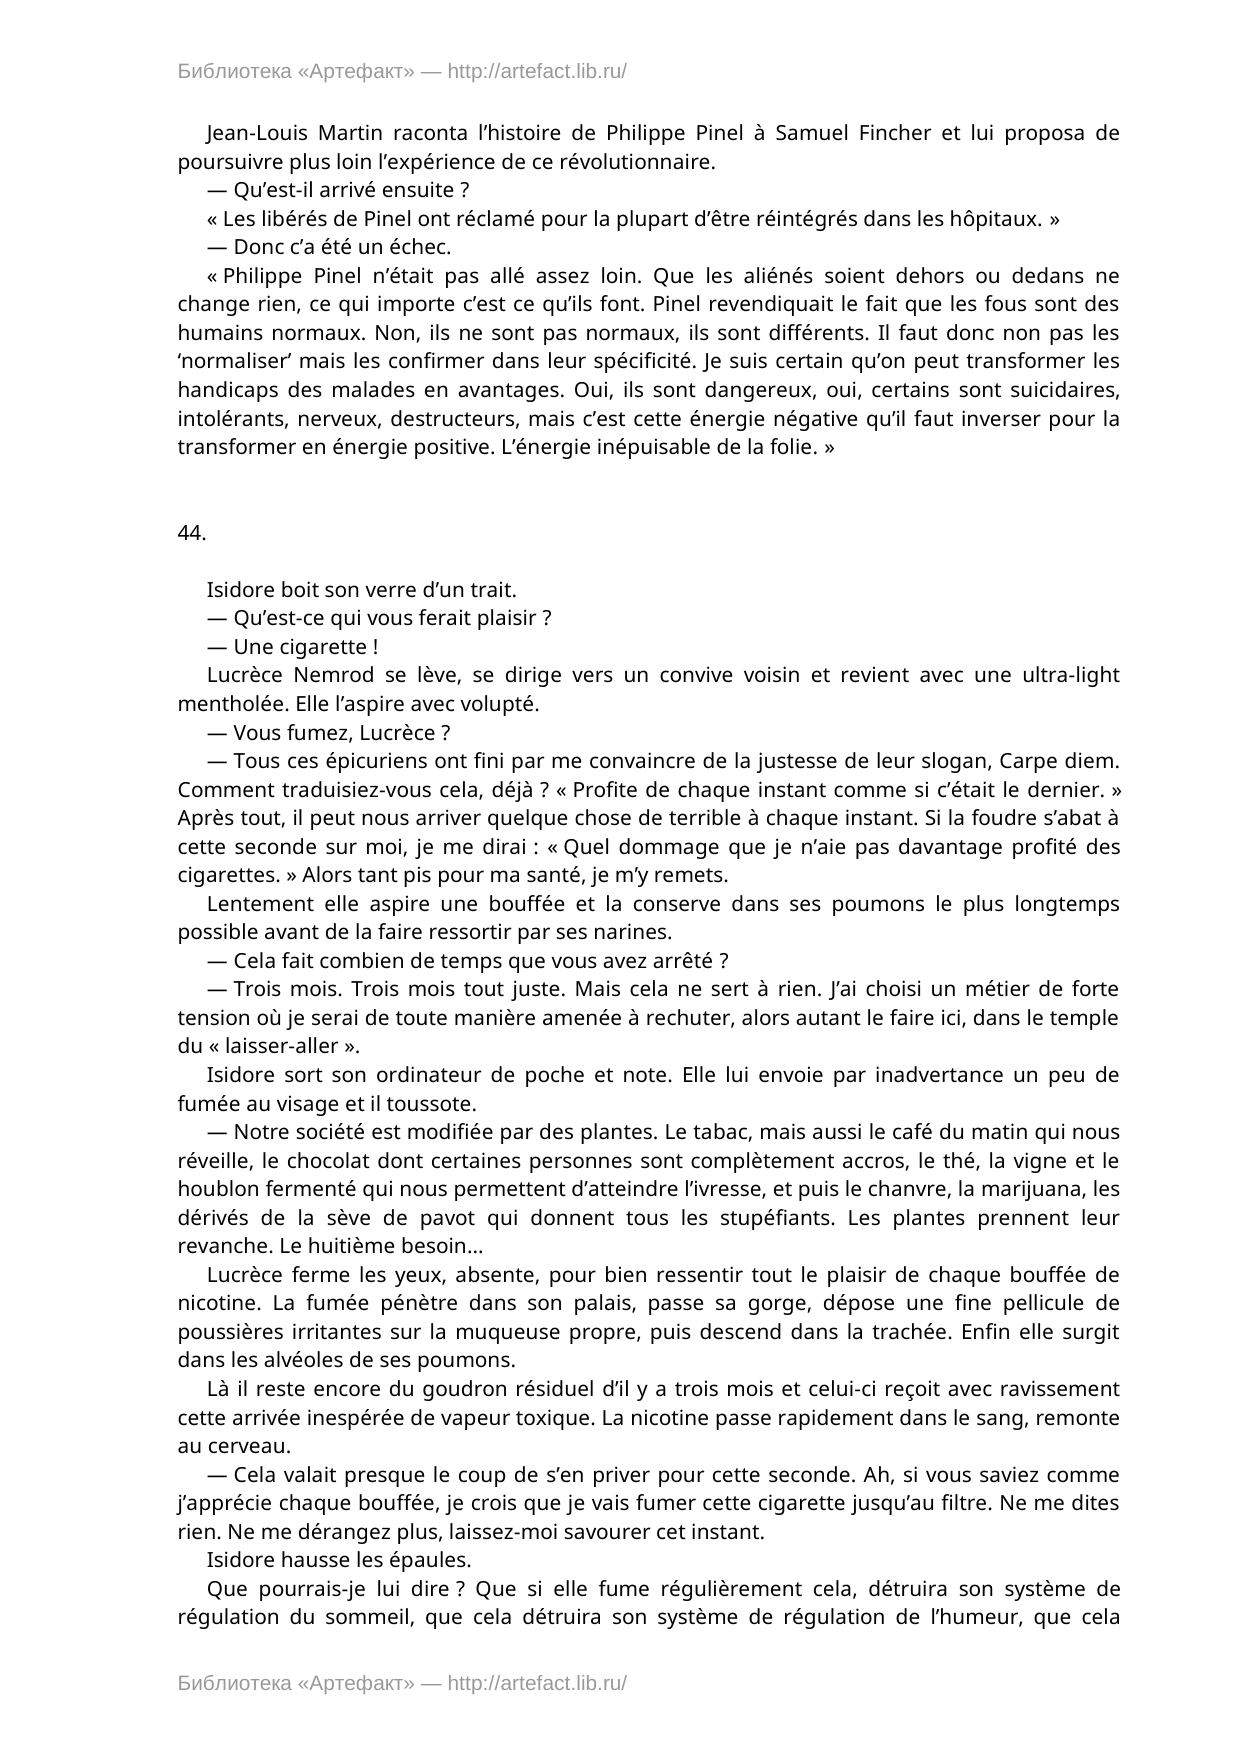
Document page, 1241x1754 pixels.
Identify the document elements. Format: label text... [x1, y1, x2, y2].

text Lucrèce ferme les yeux, absente, pour bien ressentir tout le plaisir de chaque bouffée de nicotine. La fumée pénètre dans son palais, passe sa gorge, dépose une fine pellicule de poussières irritantes sur la muqueuse propre, puis descend dans la trachée. Enfin elle surgit dans les alvéoles de ses poumons. [177, 1260, 1122, 1374]
text Isidore sort son ordinateur de poche et note. Elle lui envoie par inadvertance un peu de fumée au visage et il toussote. [177, 1060, 1122, 1117]
text — Trois mois. Trois mois tout juste. Mais cela ne sert à rien. J’ai choisi un métier de forte tension où je serai de toute manière amenée à rechuter, alors autant le faire ici, dans le temple du « laisser-aller ». [177, 974, 1122, 1060]
text — Notre société est modifiée par des plantes. Le tabac, mais aussi le café du matin qui nous réveille, le chocolat dont certaines personnes sont complètement accros, le thé, la vigne et le houblon fermenté qui nous permettent d’atteindre l’ivresse, et puis le chanvre, la marijuana, les dérivés de la sève de pavot qui donnent tous les stupéfiants. Les plantes prennent leur revanche. Le huitième besoin... [177, 1117, 1122, 1260]
text Jean-Louis Martin raconta l’histoire de Philippe Pinel à Samuel Fincher et lui proposa de poursuivre plus loin l’expérience de ce révolutionnaire. [177, 118, 1122, 175]
text — Tous ces épicuriens ont fini par me convaincre de la justesse de leur slogan, Carpe diem. Comment traduisiez-vous cela, déjà ? « Profite de chaque instant comme si c’était le dernier. » Après tout, il peut nous arriver quelque chose de terrible à chaque instant. Si la foudre s’abat à cette seconde sur moi, je me dirai : « Quel dommage que je n’aie pas davantage profité des cigarettes. » Alors tant pis pour ma santé, je m’y remets. [177, 746, 1122, 889]
text — Vous fumez, Lucrèce ? [177, 717, 1122, 746]
text — Cela fait combien de temps que vous avez arrêté ? [177, 946, 1122, 974]
text Là il reste encore du goudron résiduel d’il y a trois mois et celui-ci reçoit avec ravissement cette arrivée inespérée de vapeur toxique. La nicotine passe rapidement dans le sang, remonte au cerveau. [177, 1374, 1122, 1459]
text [177, 1574, 1122, 1631]
text 44. [177, 518, 1122, 546]
text — Donc c’a été un échec. [177, 232, 1122, 261]
text — Qu’est-il arrivé ensuite ? [177, 175, 1122, 204]
text — Une cigarette ! [177, 632, 1122, 660]
text « Les libérés de Pinel ont réclamé pour la plupart d’être réintégrés dans les hôpitaux. » [177, 204, 1122, 232]
text — Cela valait presque le coup de s’en priver pour cette seconde. Ah, si vous saviez comme j’apprécie chaque bouffée, je crois que je vais fumer cette cigarette jusqu’au filtre. Ne me dites rien. Ne me dérangez plus, laissez-moi savourer cet instant. [177, 1459, 1122, 1545]
text Isidore hausse les épaules. [177, 1545, 1122, 1574]
text Isidore boit son verre d’un trait. [177, 575, 1122, 603]
text Lucrèce Nemrod se lève, se dirige vers un convive voisin et revient avec une ultra-light mentholée. Elle l’aspire avec volupté. [177, 660, 1122, 717]
text Lentement elle aspire une bouffée et la conserve dans ses poumons le plus longtemps possible avant de la faire ressortir par ses narines. [177, 889, 1122, 946]
text « Philippe Pinel n’était pas allé assez loin. Que les aliénés soient dehors ou dedans ne change rien, ce qui importe c’est ce qu’ils font. Pinel revendiquait le fait que les fous sont des humains normaux. Non, ils ne sont pas normaux, ils sont différents. Il faut donc non pas les ‘normaliser’ mais les confirmer dans leur spécificité. Je suis certain qu’on peut transformer les handicaps des malades en avantages. Oui, ils sont dangereux, oui, certains sont suicidaires, intolérants, nerveux, destructeurs, mais c’est cette énergie négative qu’il faut inverser pour la transformer en énergie positive. L’énergie inépuisable de la folie. » [177, 261, 1122, 461]
text — Qu’est-ce qui vous ferait plaisir ? [177, 603, 1122, 632]
